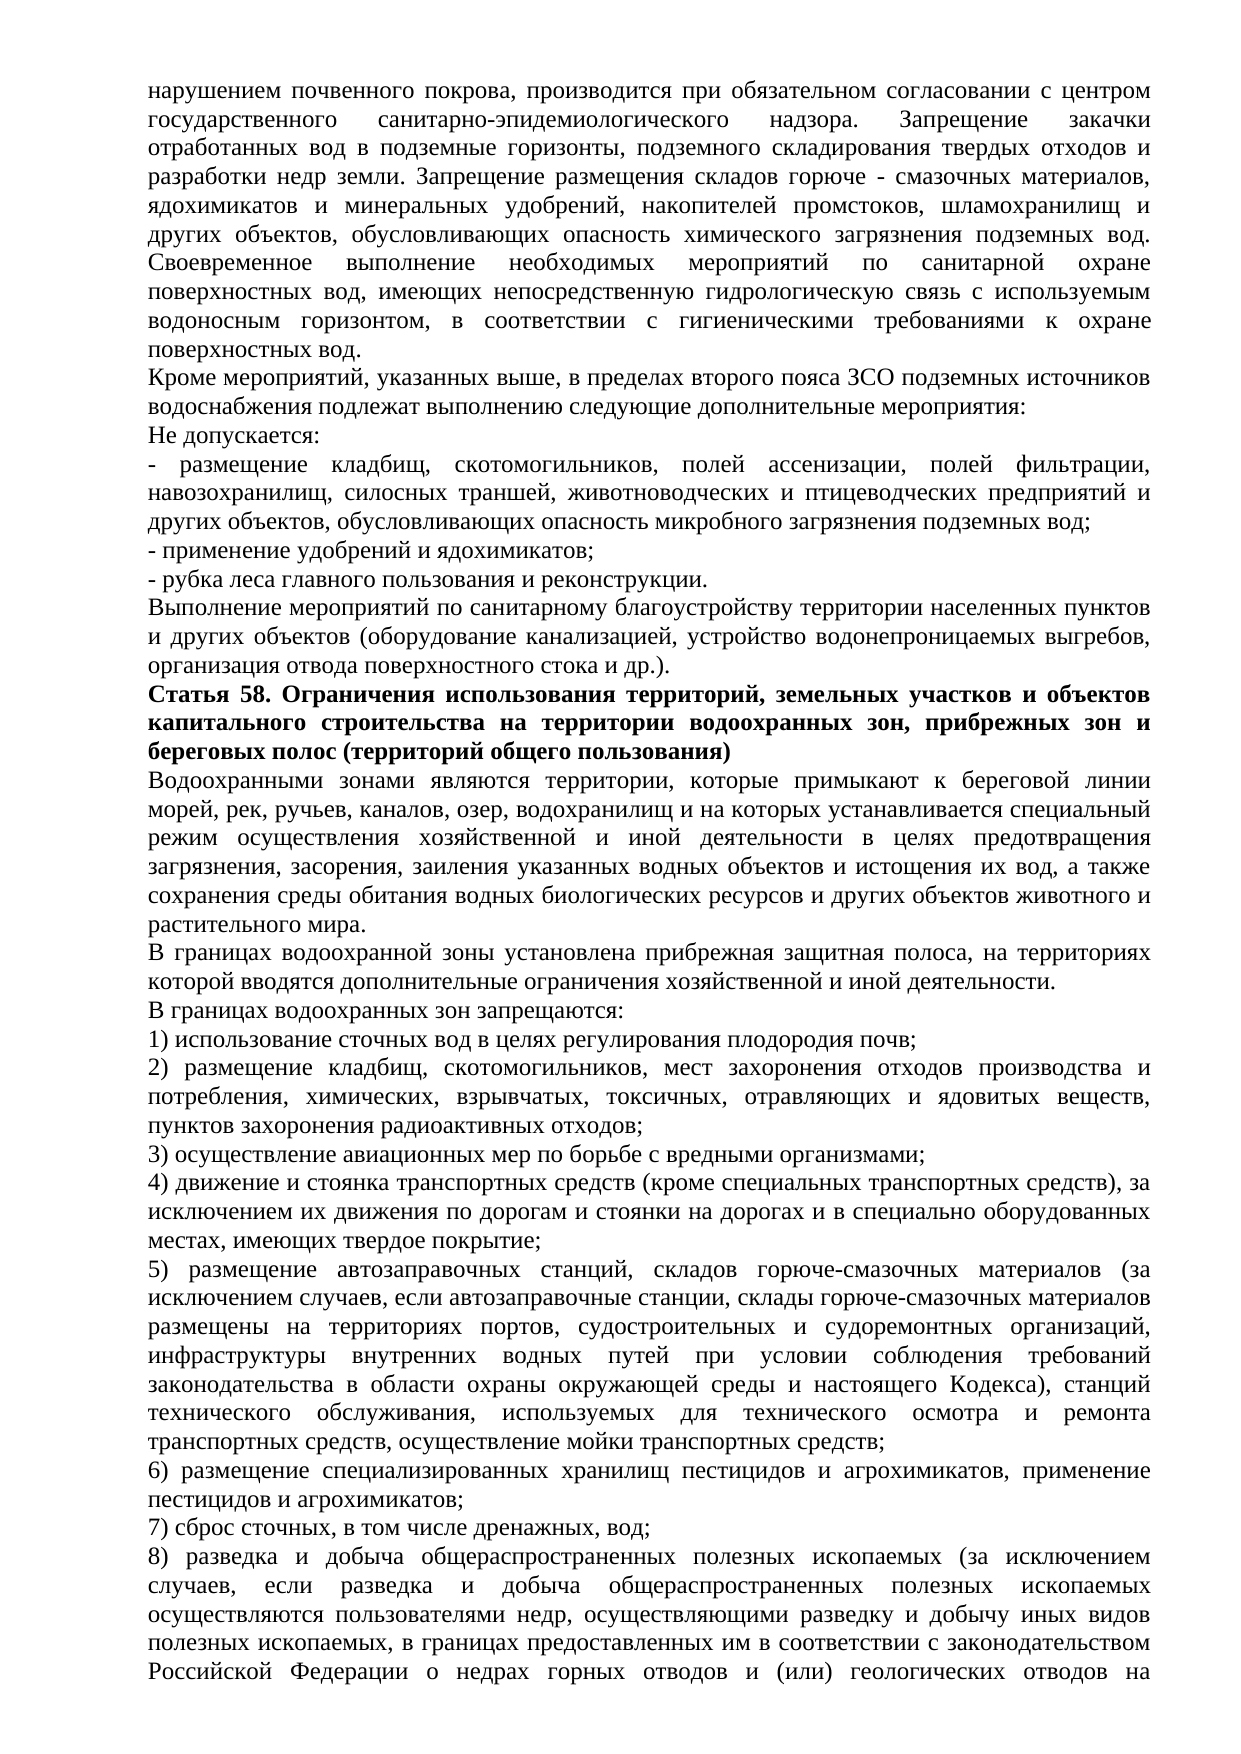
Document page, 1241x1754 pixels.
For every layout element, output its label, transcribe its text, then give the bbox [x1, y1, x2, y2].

text - применение удобрений и ядохимикатов; [148, 535, 1152, 564]
text В границах водоохранной зоны установлена прибрежная защитная полоса, на территориях которой вводятся дополнительные ограничения хозяйственной и иной деятельности. [148, 937, 1152, 995]
text Выполнение мероприятий по санитарному благоустройству территории населенных пунктов и других объектов (оборудование канализацией, устройство водонепроницаемых выгребов, организация отвода поверхностного стока и др.). [148, 592, 1152, 679]
text 1) использование сточных вод в целях регулирования плодородия почв; [148, 1024, 1152, 1052]
text В границах водоохранных зон запрещаются: [148, 995, 1152, 1024]
text - рубка леса главного пользования и реконструкции. [148, 564, 1152, 592]
text Не допускается: [148, 420, 1152, 449]
text 5) размещение автозаправочных станций, складов горюче-смазочных материалов (за исключением случаев, если автозаправочные станции, склады горюче-смазочных материалов размещены на территориях портов, судостроительных и судоремонтных организаций, инфраструктуры внутренних водных путей при условии соблюдения требований законодательства в области охраны окружающей среды и настоящего Кодекса), станций технического обслуживания, используемых для технического осмотра и ремонта транспортных средств, осуществление мойки транспортных средств; [148, 1254, 1152, 1455]
text 6) размещение специализированных хранилищ пестицидов и агрохимикатов, применение пестицидов и агрохимикатов; [148, 1455, 1152, 1512]
text Водоохранными зонами являются территории, которые примыкают к береговой линии морей, рек, ручьев, каналов, озер, водохранилищ и на которых устанавливается специальный режим осуществления хозяйственной и иной деятельности в целях предотвращения загрязнения, засорения, заиления указанных водных объектов и истощения их вод, а также сохранения среды обитания водных биологических ресурсов и других объектов животного и растительного мира. [148, 765, 1152, 937]
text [148, 1541, 1152, 1685]
subtitle Статья 58. Ограничения использования территорий, земельных участков и объектов капитального строительства на территории водоохранных зон, прибрежных зон и береговых полос (территорий общего пользования) [148, 679, 1152, 765]
text 3) осуществление авиационных мер по борьбе с вредными организмами; [148, 1139, 1152, 1167]
text Кроме мероприятий, указанных выше, в пределах второго пояса ЗСО подземных источников водоснабжения подлежат выполнению следующие дополнительные мероприятия: [148, 362, 1152, 420]
text 2) размещение кладбищ, скотомогильников, мест захоронения отходов производства и потребления, химических, взрывчатых, токсичных, отравляющих и ядовитых веществ, пунктов захоронения радиоактивных отходов; [148, 1052, 1152, 1139]
text 7) сброс сточных, в том числе дренажных, вод; [148, 1512, 1152, 1541]
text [148, 75, 1152, 362]
text 4) движение и стоянка транспортных средств (кроме специальных транспортных средств), за исключением их движения по дорогам и стоянки на дорогах и в специально оборудованных местах, имеющих твердое покрытие; [148, 1167, 1152, 1254]
text - размещение кладбищ, скотомогильников, полей ассенизации, полей фильтрации, навозохранилищ, силосных траншей, животноводческих и птицеводческих предприятий и других объектов, обусловливающих опасность микробного загрязнения подземных вод; [148, 449, 1152, 535]
